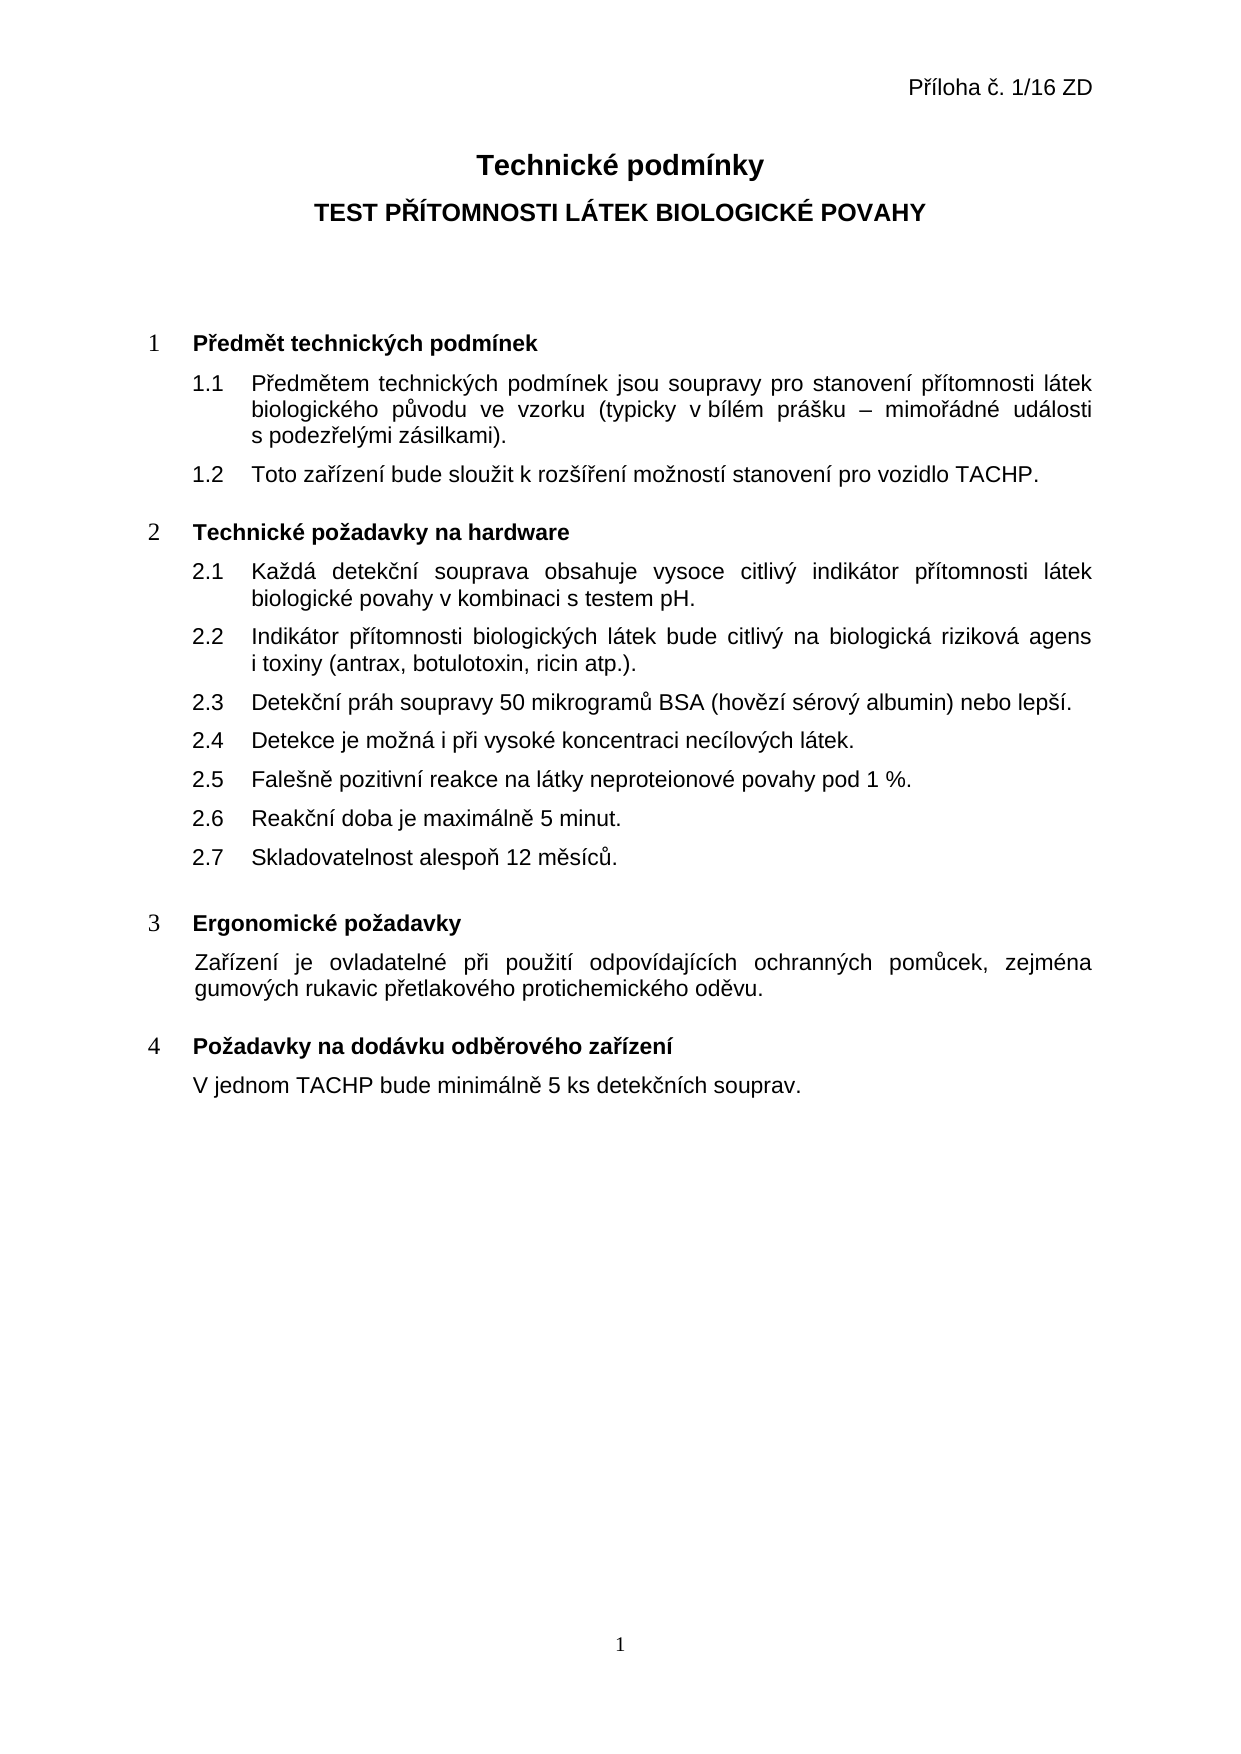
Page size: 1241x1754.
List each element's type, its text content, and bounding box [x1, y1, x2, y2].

text Technické podmínky [148, 148, 1093, 181]
subtitle Ergonomické požadavky [148, 908, 1093, 937]
subtitle Požadavky na dodávku odběrového zařízení [148, 1031, 1093, 1060]
list Indikátor přítomnosti biologických látek bude citlivý na biologická riziková agens i toxiny (antrax, botulotoxin, ricin atp.). [192, 623, 1093, 676]
list Detekční práh soupravy 50 mikrogramů BSA (hovězí sérový albumin) nebo lepší. [192, 688, 1093, 715]
list Předmětem technických podmínek jsou soupravy pro stanovení přítomnosti látek biologického původu ve vzorku (typicky v bílém prášku – mimořádné události s podezřelými zásilkami). [192, 370, 1093, 449]
list Reakční doba je maximálně 5 minut. [192, 805, 1093, 831]
list Každá detekční souprava obsahuje vysoce citlivý indikátor přítomnosti látek biologické povahy v kombinaci s testem pH. [192, 558, 1093, 611]
subtitle Předmět technických podmínek [148, 328, 1093, 357]
list Toto zařízení bude sloužit k rozšíření možností stanovení pro vozidlo TACHP. [192, 461, 1093, 488]
list Skladovatelnost alespoň 12 měsíců. [192, 844, 1093, 870]
text Test přítomnosti látek biologické povahy [148, 198, 1093, 227]
list Detekce je možná i při vysoké koncentraci necílových látek. [192, 727, 1093, 754]
list V jednom TACHP bude minimálně 5 ks detekčních souprav. [193, 1072, 1093, 1098]
subtitle Technické požadavky na hardware [148, 517, 1093, 546]
list Falešně pozitivní reakce na látky neproteionové povahy pod 1 %. [192, 766, 1093, 793]
list Zařízení je ovladatelné při použití odpovídajících ochranných pomůcek, zejména gumových rukavic přetlakového protichemického oděvu. [194, 949, 1093, 1002]
